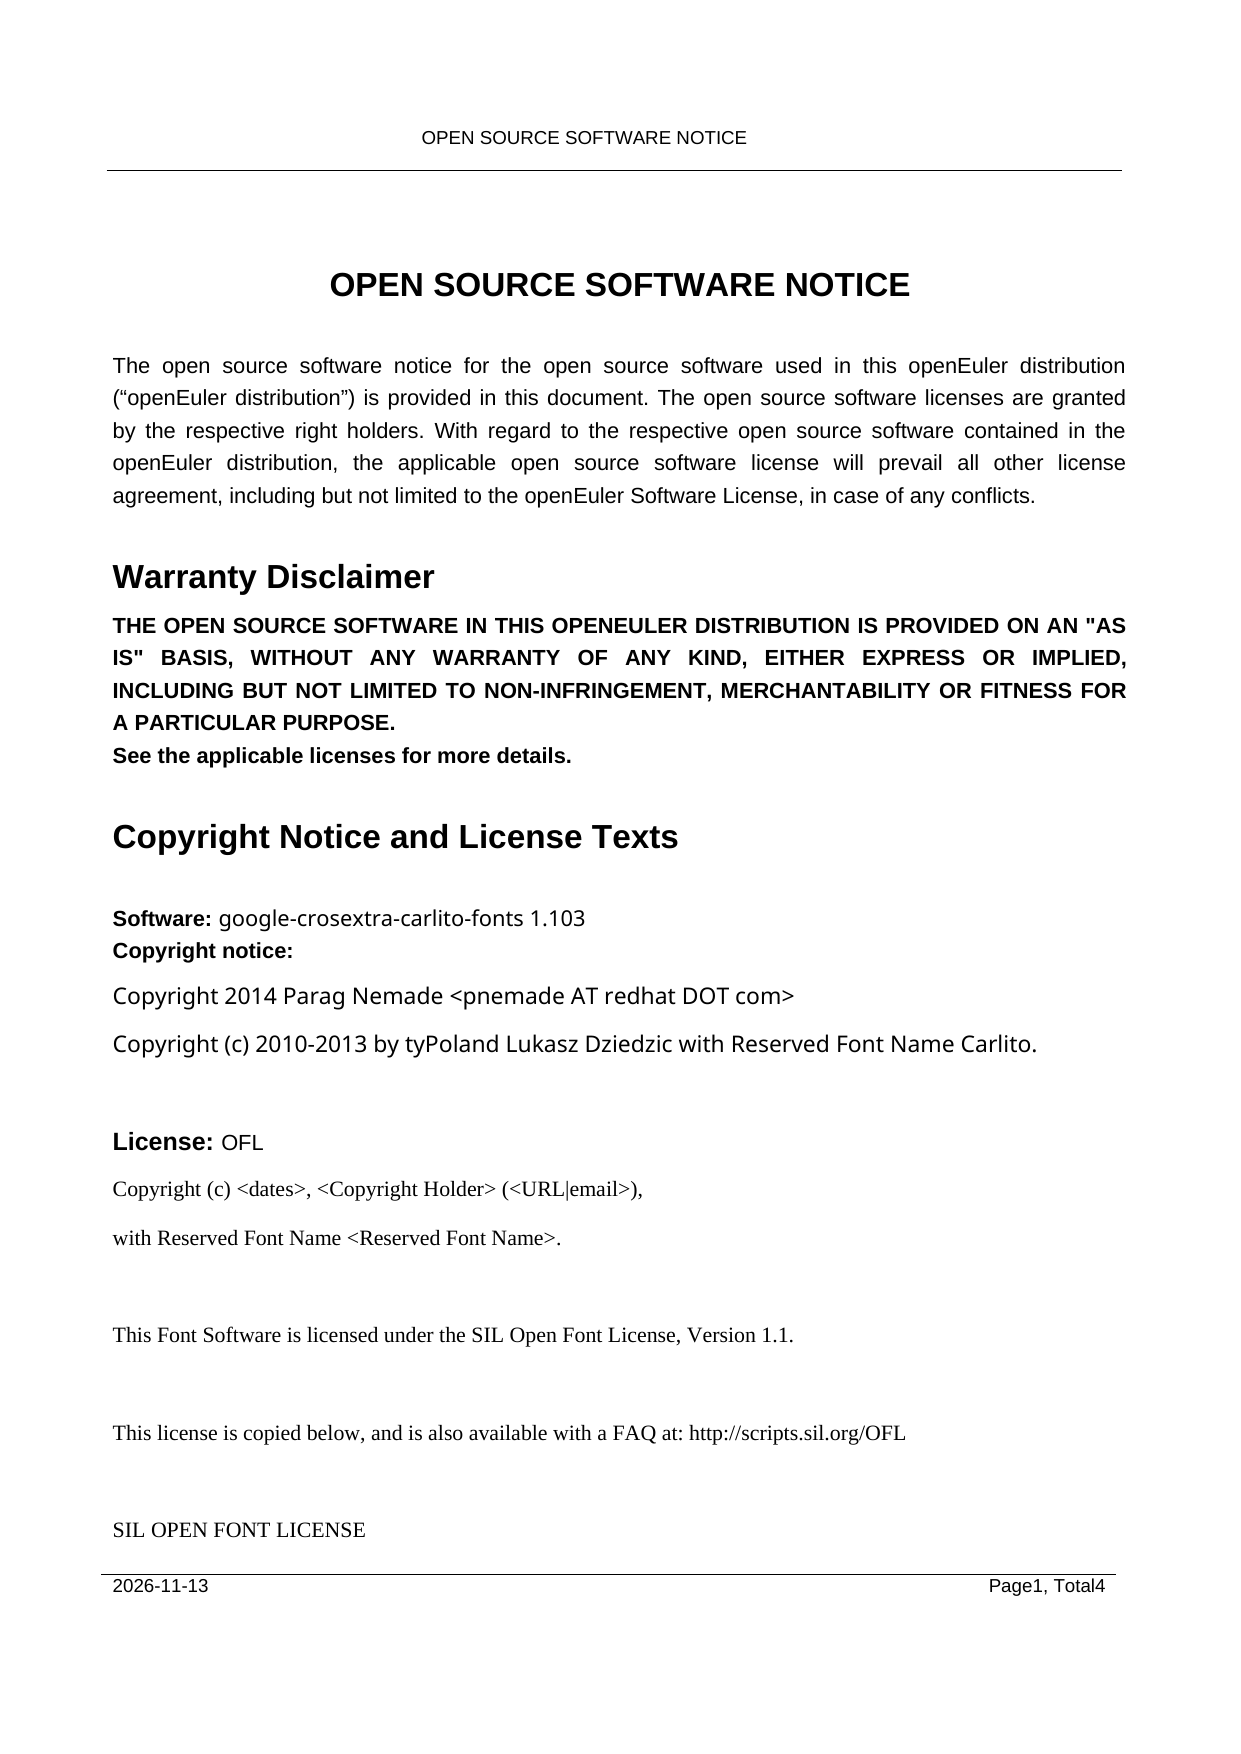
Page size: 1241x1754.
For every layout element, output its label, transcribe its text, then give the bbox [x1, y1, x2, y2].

text Warranty Disclaimer [112, 544, 1128, 609]
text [112, 1172, 1128, 1546]
text Copyright notice: [112, 934, 1128, 966]
text OPEN SOURCE SOFTWARE NOTICE [112, 251, 1128, 316]
text Copyright Notice and License Texts [112, 804, 1128, 869]
text License: OFL [112, 1125, 1128, 1158]
text The open source software notice for the open source software used in this openEuler distribution (“openEuler distribution”) is provided in this document. The open source software licenses are granted by the respective right holders. With regard to the respective open source software contained in the openEuler distribution, the applicable open source software license will prevail all other license agreement, including but not limited to the openEuler Software License, in case of any conflicts. [112, 349, 1128, 511]
text Software: google-crosextra-carlito-fonts 1.103 [112, 901, 1128, 934]
text Copyright 2014 Parag Nemade <pnemade AT redhat DOT com> Copyright (c) 2010-2013 by tyPoland Lukasz Dziedzic with Reserved Font Name Carlito. [112, 979, 1128, 1109]
text THE OPEN SOURCE SOFTWARE IN THIS OPENEULER DISTRIBUTION IS PROVIDED ON AN "AS IS" BASIS, WITHOUT ANY WARRANTY OF ANY KIND, EITHER EXPRESS OR IMPLIED, INCLUDING BUT NOT LIMITED TO NON-INFRINGEMENT, MERCHANTABILITY OR FITNESS FOR A PARTICULAR PURPOSE. See the applicable licenses for more details. [112, 609, 1128, 771]
